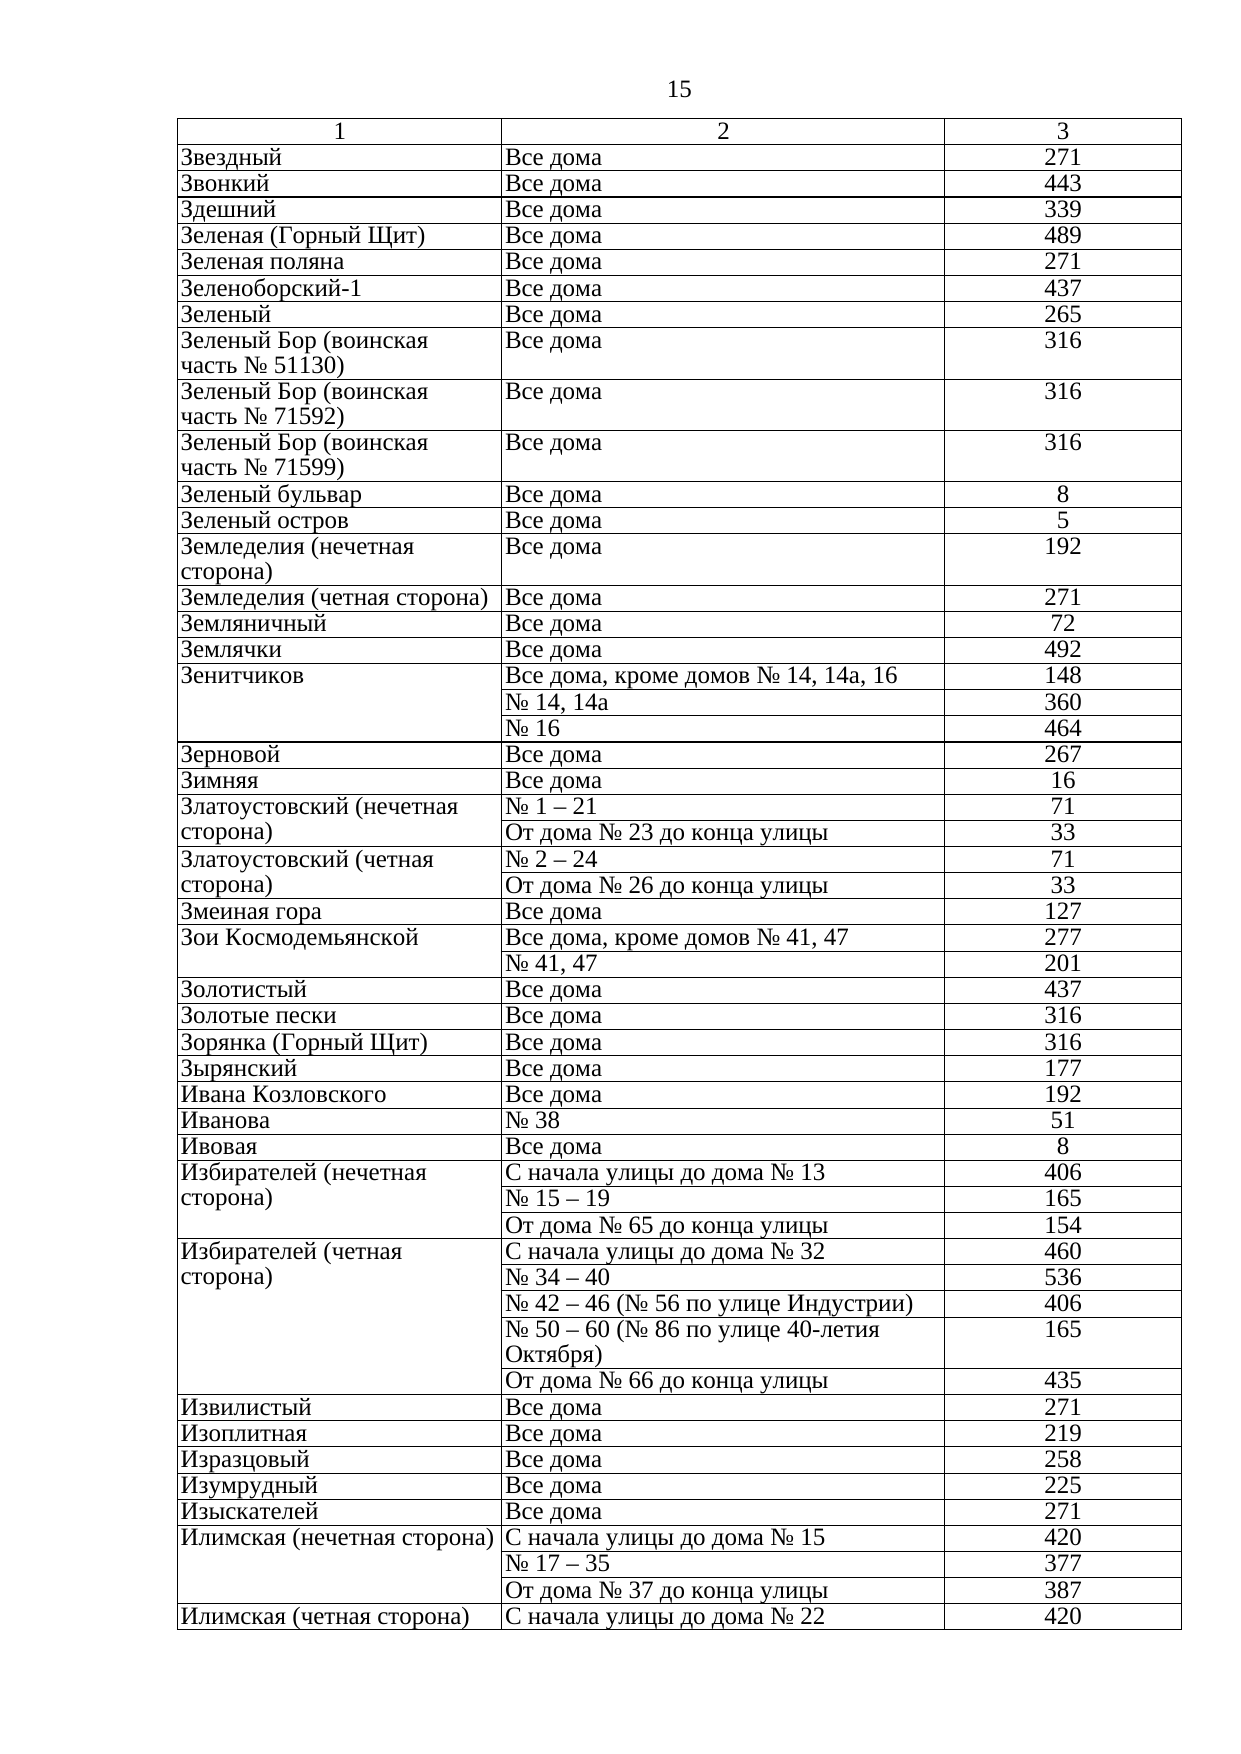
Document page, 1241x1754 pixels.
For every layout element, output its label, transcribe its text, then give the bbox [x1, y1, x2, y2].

table_cell 271 [945, 250, 1181, 275]
table_cell Избирателей (четная сторона) [178, 1239, 501, 1394]
table_cell 316 [945, 380, 1181, 430]
table_cell От дома № 65 до конца улицы [502, 1213, 944, 1238]
table_cell 406 [945, 1291, 1181, 1317]
table_cell № 34 – 40 [502, 1265, 944, 1290]
table_cell 16 [945, 769, 1181, 794]
table_cell Златоустовский (четная сторона) [178, 847, 501, 898]
table_cell № 42 – 46 (№ 56 по улице Индустрии) [502, 1291, 944, 1317]
table_cell 72 [945, 612, 1181, 637]
table_cell Зеленая (Горный Щит) [178, 224, 501, 249]
table_cell Зои Космодемьянской [178, 925, 501, 977]
table_cell От дома № 37 до конца улицы [502, 1578, 944, 1603]
table_cell 33 [945, 821, 1181, 846]
table_cell № 41, 47 [502, 952, 944, 977]
table_cell 177 [945, 1056, 1181, 1081]
table_cell Все дома [502, 250, 944, 275]
table_cell Изыскателей [178, 1500, 501, 1525]
table_cell Ивана Козловского [178, 1082, 501, 1107]
table_cell Изразцовый [178, 1447, 501, 1472]
table_cell № 17 – 35 [502, 1552, 944, 1577]
table_cell 443 [945, 171, 1181, 196]
table_cell Изумрудный [178, 1474, 501, 1498]
table_cell 258 [945, 1447, 1181, 1472]
table_cell Зеленый Бор (воинская часть № 71599) [178, 431, 501, 481]
table_cell Изоплитная [178, 1421, 501, 1446]
table_cell № 1 – 21 [502, 795, 944, 820]
table_cell 387 [945, 1578, 1181, 1603]
table_cell Звездный [178, 145, 501, 170]
table_cell Землячки [178, 638, 501, 663]
table_cell Змеиная гора [178, 899, 501, 924]
table_cell Все дома [502, 1082, 944, 1107]
table_cell Все дома [502, 328, 944, 378]
table_cell Все дома [502, 534, 944, 584]
table_cell Зенитчиков [178, 664, 501, 741]
table_cell № 50 – 60 (№ 86 по улице 40-летия Октября) [502, 1318, 944, 1368]
table_cell 127 [945, 899, 1181, 924]
table_cell С начала улицы до дома № 13 [502, 1161, 944, 1186]
table_cell 377 [945, 1552, 1181, 1577]
table_cell Зеленоборский-1 [178, 276, 501, 301]
table_cell 165 [945, 1318, 1181, 1368]
table_cell 225 [945, 1474, 1181, 1498]
table_cell 316 [945, 1004, 1181, 1029]
table_cell 8 [945, 482, 1181, 507]
table_cell От дома № 23 до конца улицы [502, 821, 944, 846]
table_cell 536 [945, 1265, 1181, 1290]
table_header 2 [502, 119, 944, 144]
table_cell 271 [945, 1500, 1181, 1525]
table_cell Все дома [502, 1474, 944, 1498]
table_cell Все дома [502, 198, 944, 223]
table_cell Все дома [502, 224, 944, 249]
table_cell 267 [945, 743, 1181, 767]
table_cell 360 [945, 690, 1181, 715]
table_cell № 16 [502, 716, 944, 741]
table_cell 192 [945, 534, 1181, 584]
table_cell 420 [945, 1604, 1181, 1629]
table_cell Земляничный [178, 612, 501, 637]
table_cell 71 [945, 795, 1181, 820]
table_cell 165 [945, 1187, 1181, 1212]
table_cell Все дома [502, 482, 944, 507]
table_header 1 [178, 119, 501, 144]
table_cell 33 [945, 873, 1181, 898]
table_cell № 14, 14а [502, 690, 944, 715]
table_cell Все дома [502, 276, 944, 301]
table_cell Зеленая поляна [178, 250, 501, 275]
table_cell Все дома [502, 1395, 944, 1420]
table_cell 271 [945, 586, 1181, 611]
table_cell С начала улицы до дома № 22 [502, 1604, 944, 1629]
table_cell Все дома [502, 743, 944, 767]
table_cell Все дома [502, 612, 944, 637]
table_cell 464 [945, 716, 1181, 741]
table_cell 271 [945, 145, 1181, 170]
table_cell 265 [945, 302, 1181, 327]
table_cell 271 [945, 1395, 1181, 1420]
table_cell Все дома [502, 1056, 944, 1081]
table_cell Зеленый Бор (воинская часть № 71592) [178, 380, 501, 430]
table_cell 71 [945, 847, 1181, 872]
table_cell 277 [945, 925, 1181, 951]
table_cell 5 [945, 508, 1181, 533]
table_cell 316 [945, 431, 1181, 481]
table_header 3 [945, 119, 1181, 144]
table_cell Зеленый бульвар [178, 482, 501, 507]
table_cell Золотые пески [178, 1004, 501, 1029]
table_cell 148 [945, 664, 1181, 689]
table_cell № 38 [502, 1109, 944, 1133]
table_cell От дома № 26 до конца улицы [502, 873, 944, 898]
table_cell 420 [945, 1526, 1181, 1551]
table_cell 435 [945, 1369, 1181, 1394]
table_cell Зорянка (Горный Щит) [178, 1030, 501, 1055]
table_cell Все дома [502, 1500, 944, 1525]
table_cell Иванова [178, 1109, 501, 1133]
table_cell Все дома [502, 302, 944, 327]
table_cell Зеленый остров [178, 508, 501, 533]
table_cell Здешний [178, 198, 501, 223]
table_cell Все дома [502, 586, 944, 611]
table_cell 51 [945, 1109, 1181, 1133]
table_cell Земледелия (нечетная сторона) [178, 534, 501, 584]
table_cell № 15 – 19 [502, 1187, 944, 1212]
table_cell Все дома [502, 638, 944, 663]
table_cell Илимская (нечетная сторона) [178, 1526, 501, 1603]
table_cell 8 [945, 1135, 1181, 1160]
table_cell Все дома [502, 508, 944, 533]
table_cell 192 [945, 1082, 1181, 1107]
table_cell Все дома [502, 769, 944, 794]
table_cell Все дома [502, 1421, 944, 1446]
table_cell Все дома [502, 978, 944, 1003]
table_cell Зимняя [178, 769, 501, 794]
table_cell Все дома, кроме домов № 14, 14а, 16 [502, 664, 944, 689]
table_cell Все дома [502, 1447, 944, 1472]
table_cell Все дома [502, 171, 944, 196]
table_cell Златоустовский (нечетная сторона) [178, 795, 501, 846]
table_cell Избирателей (нечетная сторона) [178, 1161, 501, 1238]
table_cell Все дома [502, 899, 944, 924]
table_cell 316 [945, 1030, 1181, 1055]
table_cell Все дома [502, 380, 944, 430]
table_cell От дома № 66 до конца улицы [502, 1369, 944, 1394]
table_cell С начала улицы до дома № 32 [502, 1239, 944, 1264]
table_cell 339 [945, 198, 1181, 223]
table_cell Зеленый [178, 302, 501, 327]
table_cell Звонкий [178, 171, 501, 196]
table_cell Ивовая [178, 1135, 501, 1160]
table_cell 460 [945, 1239, 1181, 1264]
table_cell 437 [945, 276, 1181, 301]
table_cell Илимская (четная сторона) [178, 1604, 501, 1629]
table_cell 489 [945, 224, 1181, 249]
table_cell 437 [945, 978, 1181, 1003]
table_cell Все дома [502, 1135, 944, 1160]
table_cell Извилистый [178, 1395, 501, 1420]
table_cell 201 [945, 952, 1181, 977]
table_cell Земледелия (четная сторона) [178, 586, 501, 611]
table_cell Зеленый Бор (воинская часть № 51130) [178, 328, 501, 378]
table_cell Зерновой [178, 743, 501, 767]
table_cell Все дома [502, 431, 944, 481]
table_cell С начала улицы до дома № 15 [502, 1526, 944, 1551]
table_cell 154 [945, 1213, 1181, 1238]
table_cell 406 [945, 1161, 1181, 1186]
table_cell Все дома [502, 145, 944, 170]
table_cell Золотистый [178, 978, 501, 1003]
table_cell Все дома [502, 1004, 944, 1029]
table_cell Все дома, кроме домов № 41, 47 [502, 925, 944, 951]
table_cell Все дома [502, 1030, 944, 1055]
table_cell 219 [945, 1421, 1181, 1446]
table_cell Зырянский [178, 1056, 501, 1081]
table_cell 492 [945, 638, 1181, 663]
table_cell № 2 – 24 [502, 847, 944, 872]
table_cell 316 [945, 328, 1181, 378]
